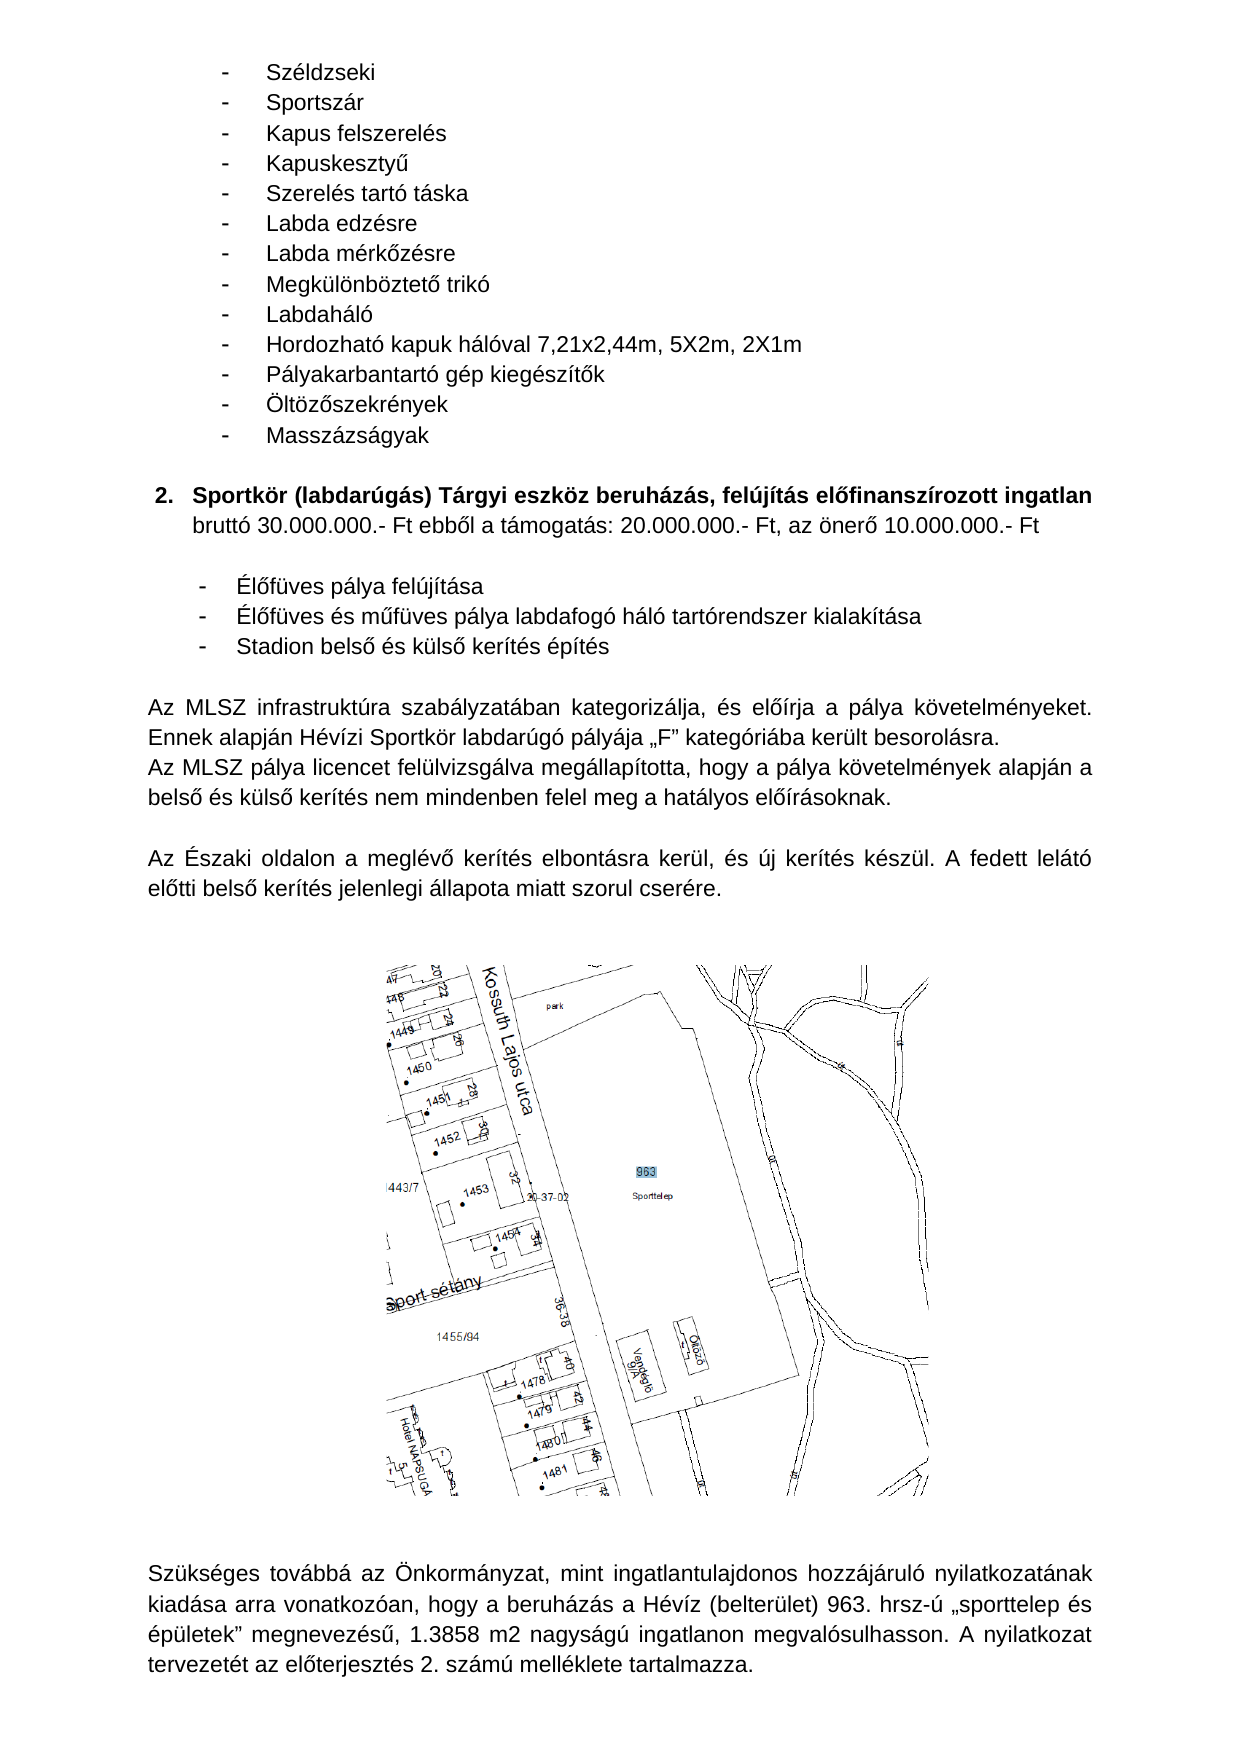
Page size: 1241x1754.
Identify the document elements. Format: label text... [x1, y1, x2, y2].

text Az MLSZ infrastruktúra szabályzatában kategorizálja, és előírja a pálya követelményeket. Ennek alapján Hévízi Sportkör labdarúgó pályája „F” kategóriába került besorolásra. [148, 693, 1093, 750]
list Élőfüves pálya felújítása [199, 573, 1093, 599]
text Az Északi oldalon a meglévő kerítés elbontásra kerül, és új kerítés készül. A fedett lelátó előtti belső kerítés jelenlegi állapota miatt szorul cserére. [148, 844, 1093, 901]
list Sportkör (labdarúgás) Tárgyi eszköz beruházás, felújítás előfinanszírozott ingatlan bruttó 30.000.000.- Ft ebből a támogatás: 20.000.000.- Ft, az önerő 10.000.000.- Ft [154, 482, 1093, 538]
text Szükséges továbbá az Önkormányzat, mint ingatlantulajdonos hozzájáruló nyilatkozatának kiadása arra vonatkozóan, hogy a beruházás a Hévíz (belterület) 963. hrsz-ú „sporttelep és épületek” megnevezésű, 1.3858 m2 nagyságú ingatlanon megvalósulhasson. A nyilatkozat tervezetét az előterjesztés 2. számú melléklete tartalmazza. [148, 1560, 1093, 1677]
list Kapus felszerelés [221, 119, 1093, 146]
list Széldzseki [221, 59, 1093, 85]
list Stadion belső és külső kerítés építés [199, 633, 1093, 659]
list Labdaháló [221, 301, 1093, 327]
text Az MLSZ pálya licencet felülvizsgálva megállapította, hogy a pálya követelmények alapján a belső és külső kerítés nem mindenben felel meg a hatályos előírásoknak. [148, 754, 1093, 810]
picture [386, 965, 929, 1496]
list Labda mérkőzésre [221, 240, 1093, 267]
list Labda edzésre [221, 210, 1093, 236]
list Hordozható kapuk hálóval 7,21x2,44m, 5X2m, 2X1m [221, 331, 1093, 357]
list Masszázságyak [221, 422, 1093, 448]
list Szerelés tartó táska [221, 180, 1093, 206]
list Sportszár [221, 89, 1093, 116]
list Kapuskesztyű [221, 150, 1093, 176]
list Megkülönböztető trikó [221, 271, 1093, 297]
list Öltözőszekrények [221, 391, 1093, 418]
list Élőfüves és műfüves pálya labdafogó háló tartórendszer kialakítása [199, 603, 1093, 629]
list Pályakarbantartó gép kiegészítők [221, 361, 1093, 387]
